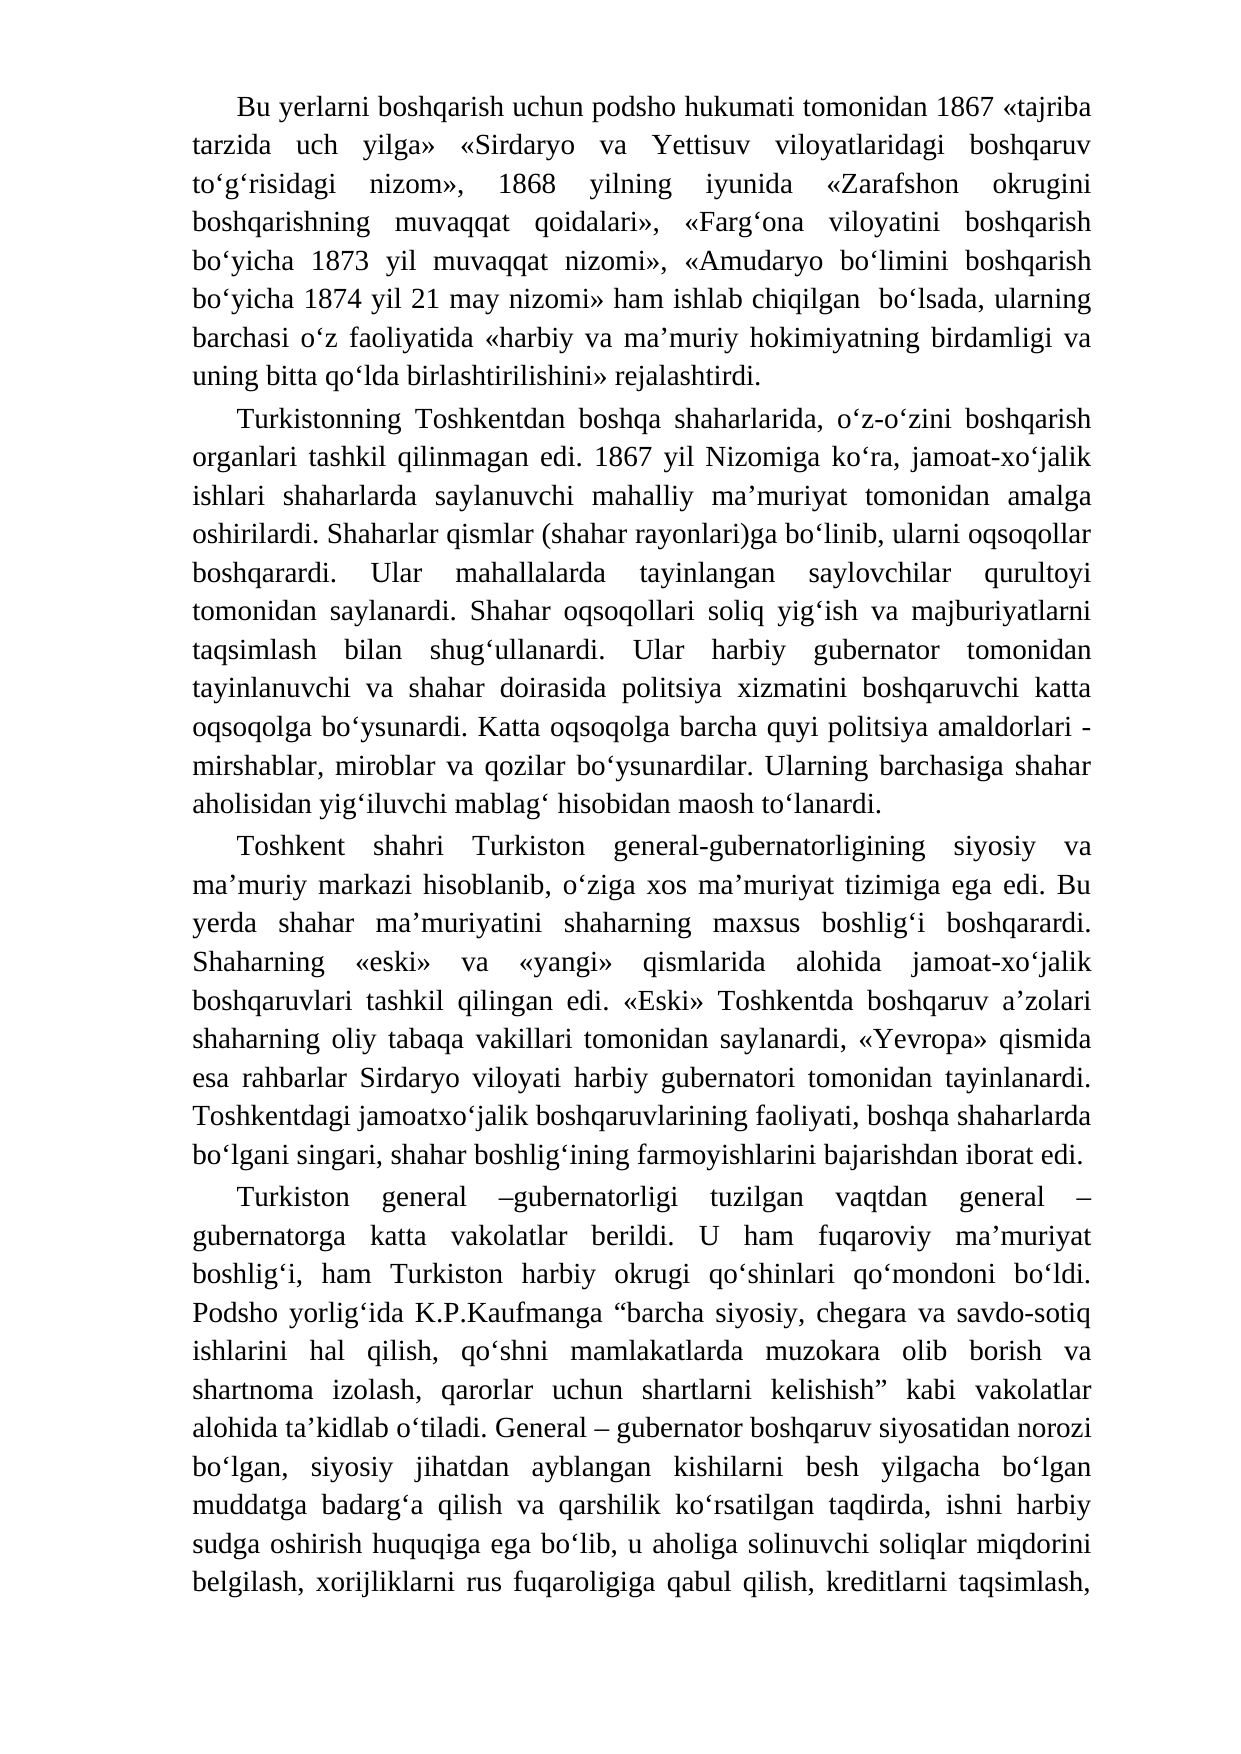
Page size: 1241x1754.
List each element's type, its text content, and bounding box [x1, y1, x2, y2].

text Toshkent shahri Turkiston general-gubernatorligining siyosiy va ma’muriy markazi hisoblanib, o‘ziga xos ma’muriyat tizimiga ega edi. Bu yerda shahar ma’muriyatini shaharning maxsus boshlig‘i boshqarardi. Shaharning «eski» va «yangi» qismlarida alohida jamoat-xo‘jalik boshqaruvlari tashkil qilingan edi. «Eski» Toshkentda boshqaruv a’zolari shaharning oliy tabaqa vakillari tomonidan saylanardi, «Yevropa» qismida esa rahbarlar Sirdaryo viloyati harbiy gubernatori tomonidan tayinlanardi. Toshkentdagi jamoatxo‘jalik boshqaruvlarining faoliyati, boshqa shaharlarda bo‘lgani singari, shahar boshlig‘ining farmoyishlarini bajarishdan iborat edi. [192, 828, 1092, 1170]
text Turkistonning Toshkentdan boshqa shaharlarida, o‘z-o‘zini boshqarish organlari tashkil qilinmagan edi. 1867 yil Nizomiga ko‘ra, jamoat-xo‘jalik ishlari shaharlarda saylanuvchi mahalliy ma’muriyat tomonidan amalga oshirilardi. Shaharlar qismlar (shahar rayonlari)ga bo‘linib, ularni oqsoqollar boshqarardi. Ular mahallalarda tayinlangan saylovchilar qurultoyi tomonidan saylanardi. Shahar oqsoqollari soliq yig‘ish va majburiyatlarni taqsimlash bilan shug‘ullanardi. Ular harbiy gubernator tomonidan tayinlanuvchi va shahar doirasida politsiya xizmatini boshqaruvchi katta oqsoqolga bo‘ysunardi. Katta oqsoqolga barcha quyi politsiya amaldorlari - mirshablar, miroblar va qozilar bo‘ysunardilar. Ularning barchasiga shahar aholisidan yig‘iluvchi mablag‘ hisobidan maosh to‘lanardi. [192, 401, 1092, 820]
text Bu yerlarni boshqarish uchun podsho hukumati tomonidan 1867 «tajriba tarzida uch yilga» «Sirdaryo va Yettisuv viloyatlaridagi boshqaruv to‘g‘risidagi nizom», 1868 yilning iyunida «Zarafshon okrugini boshqarishning muvaqqat qoidalari», «Farg‘ona viloyatini boshqarish bo‘yicha 1873 yil muvaqqat nizomi», «Amudaryo bo‘limini boshqarish bo‘yicha 1874 yil 21 may nizomi» ham ishlab chiqilgan bo‘lsada, ularning barchasi o‘z faoliyatida «harbiy va ma’muriy hokimiyatning birdamligi va uning bitta qo‘lda birlashtirilishini» rejalashtirdi. [192, 89, 1092, 392]
